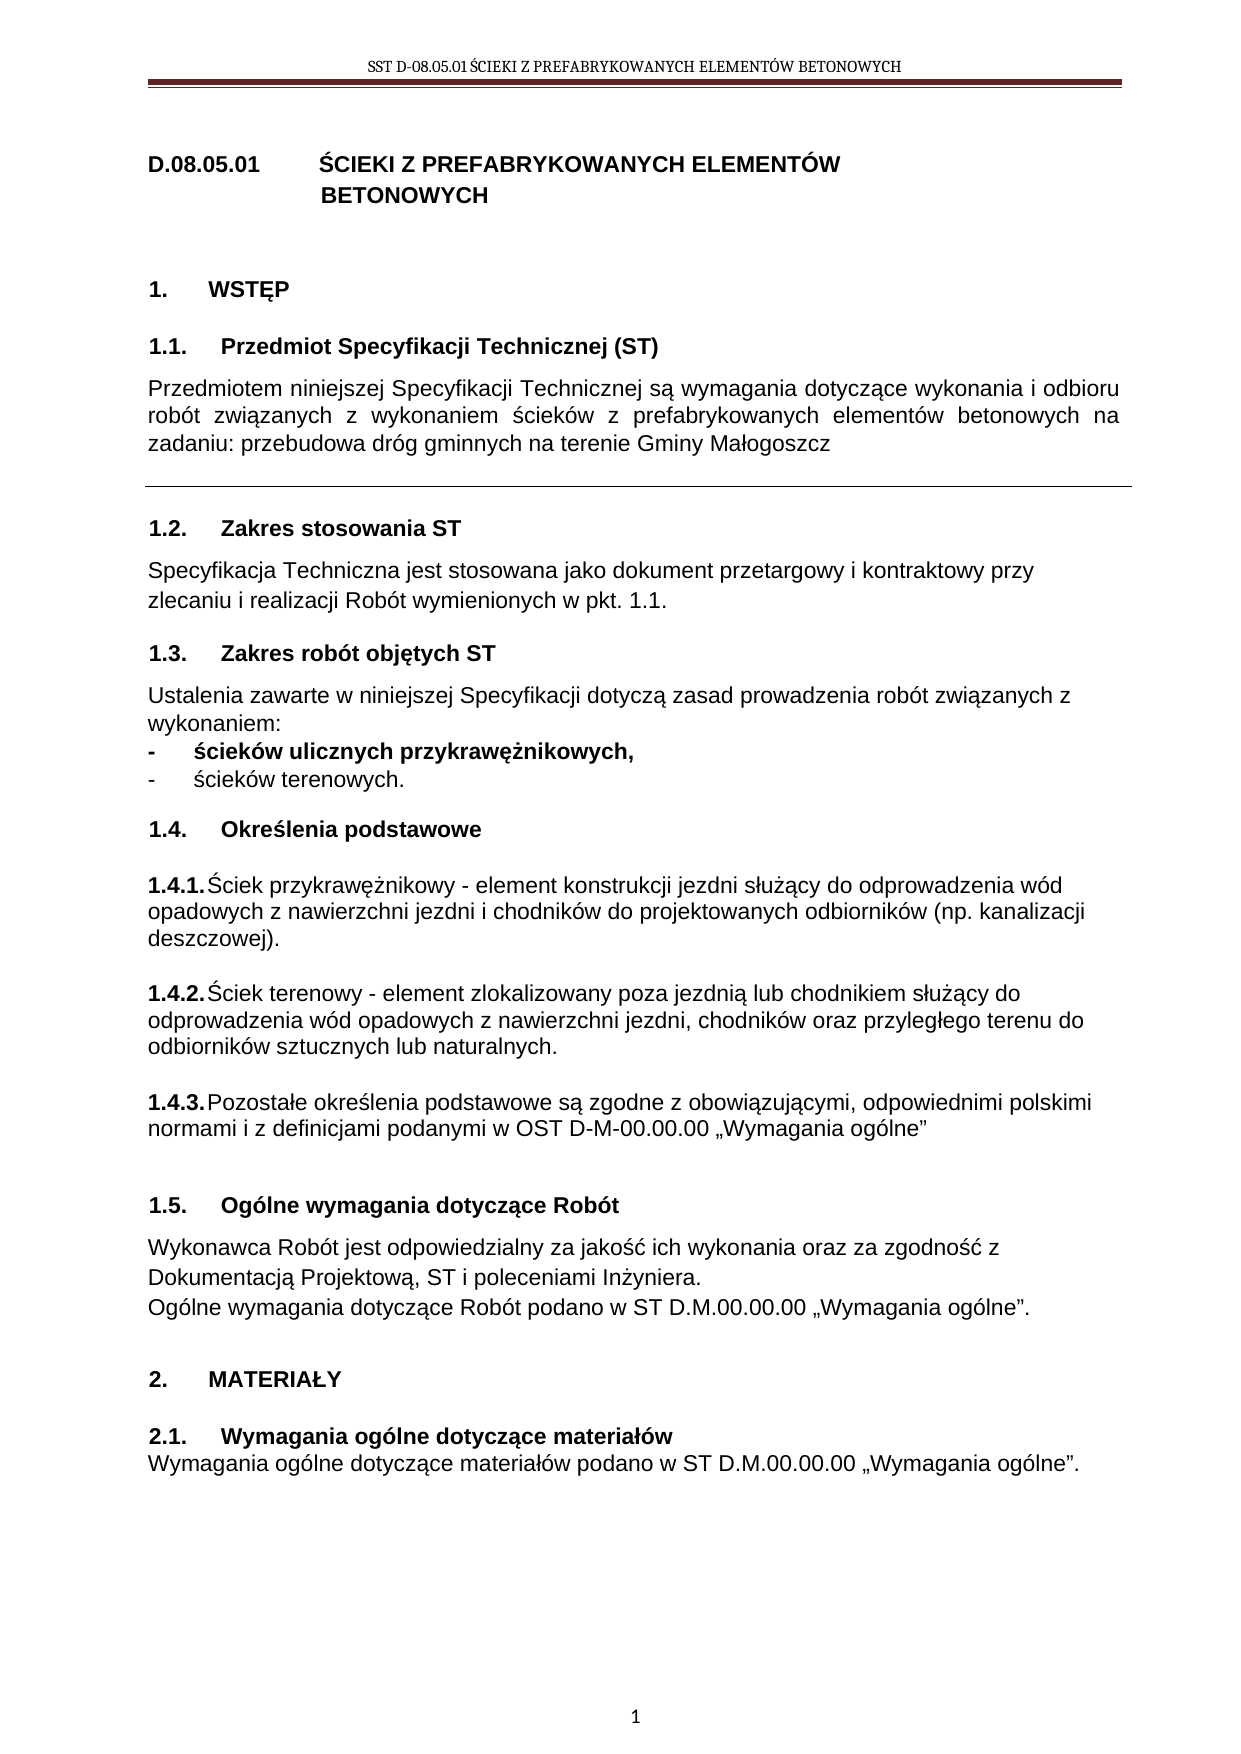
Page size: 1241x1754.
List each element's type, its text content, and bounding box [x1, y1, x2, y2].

text Ustalenia zawarte w niniejszej Specyfikacji dotyczą zasad prowadzenia robót związanych z wykonaniem: - ścieków ulicznych przykrawężnikowych, - ścieków terenowych. [148, 682, 1120, 792]
list Ogólne wymagania dotyczące Robót [149, 1192, 1122, 1218]
text Wykonawca Robót jest odpowiedzialny za jakość ich wykonania oraz za zgodność z Dokumentacją Projektową, ST i poleceniami Inżyniera. [148, 1234, 1120, 1290]
text D.08.05.01 ŚCIEKI Z PREFABRYKOWANYCH ELEMENTÓW [148, 151, 1122, 178]
list Zakres robót objętych ST [149, 640, 1122, 666]
text Ogólne wymagania dotyczące Robót podano w ST D.M.00.00.00 „Wymagania ogólne”. [148, 1294, 1122, 1321]
text 1.4.3. Pozostałe określenia podstawowe są zgodne z obowiązującymi, odpowiednimi polskimi normami i z definicjami podanymi w OST D-M-00.00.00 „Wymagania ogólne” [148, 1088, 1122, 1141]
list Zakres stosowania ST [149, 515, 1122, 541]
list Określenia podstawowe [149, 816, 1122, 843]
text BETONOWYCH [321, 182, 1122, 209]
text Specyfikacja Techniczna jest stosowana jako dokument przetargowy i kontraktowy przy zlecaniu i realizacji Robót wymienionych w pkt. 1.1. [148, 557, 1122, 614]
text 1.4.2. Ściek terenowy - element zlokalizowany poza jezdnią lub chodnikiem służący do odprowadzenia wód opadowych z nawierzchni jezdni, chodników oraz przyległego terenu do odbiorników sztucznych lub naturalnych. [148, 980, 1122, 1059]
list WSTĘP [149, 276, 1122, 302]
text Przedmiotem niniejszej Specyfikacji Technicznej są wymagania dotyczące wykonania i odbioru robót związanych z wykonaniem ścieków z prefabrykowanych elementów betonowych na zadaniu: przebudowa dróg gminnych na terenie Gminy Małogoszcz [148, 375, 1120, 456]
list Wymagania ogólne dotyczące materiałów podano w ST D.M.00.00.00 „Wymagania ogólne”. [148, 1449, 1122, 1476]
list MATERIAŁY [149, 1366, 1122, 1392]
list Przedmiot Specyfikacji Technicznej (ST) [149, 333, 1122, 359]
text 1.4.1. Ściek przykrawężnikowy - element konstrukcji jezdni służący do odprowadzenia wód opadowych z nawierzchni jezdni i chodników do projektowanych odbiorników (np. kanalizacji deszczowej). [148, 872, 1122, 951]
list Wymagania ogólne dotyczące materiałów [149, 1423, 1122, 1449]
